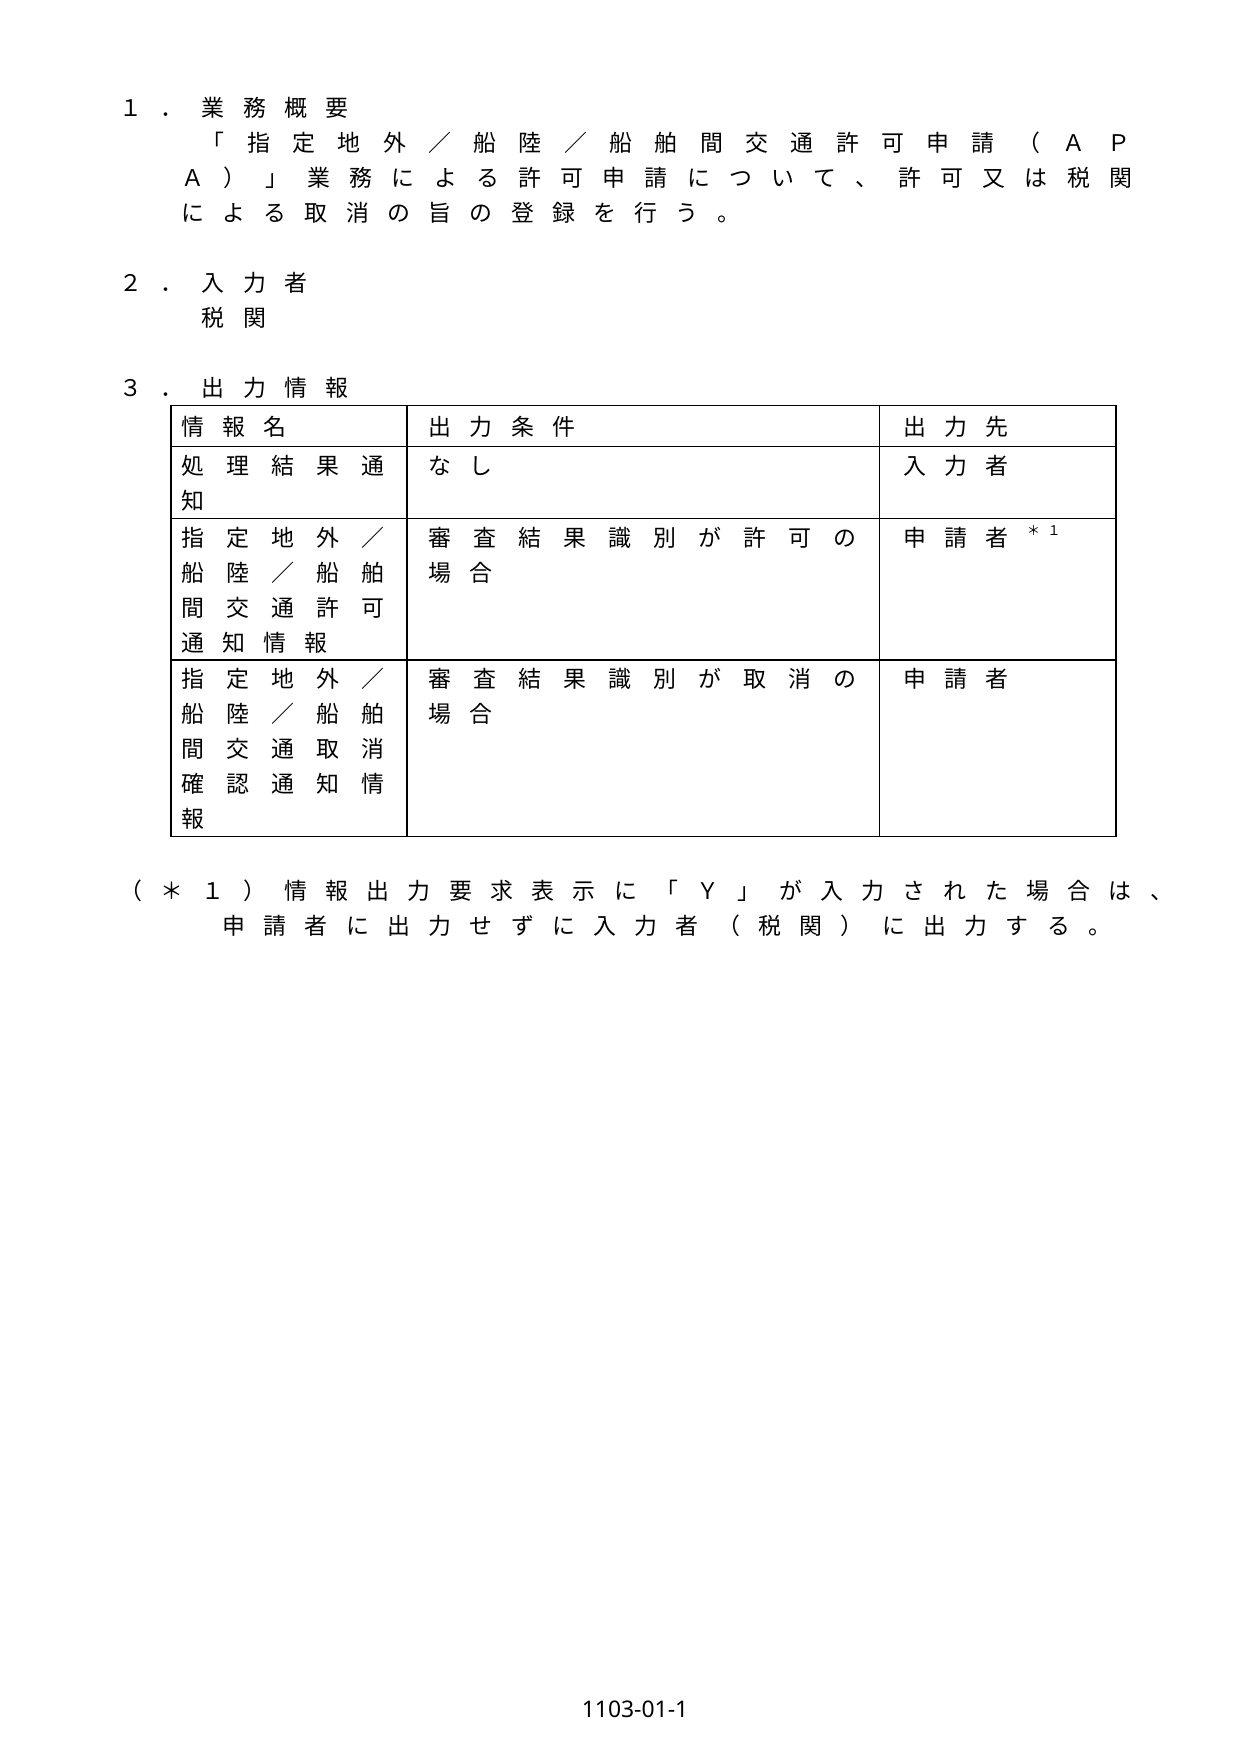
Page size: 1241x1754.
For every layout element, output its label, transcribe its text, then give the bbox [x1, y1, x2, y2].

table_cell 申請者＊１ [880, 519, 1115, 659]
text ２．入力者 [119, 264, 1150, 299]
table_cell 審査結果識別が許可の場合 [408, 519, 879, 659]
table_header 情報名 [172, 406, 406, 446]
table_cell 申請者 [880, 661, 1115, 836]
table_cell 審査結果識別が取消の場合 [408, 661, 879, 836]
table_cell 指定地外／船陸／船舶間交通取消確認通知情報 [172, 661, 406, 836]
text ３．出力情報 [119, 369, 1150, 404]
table_cell 指定地外／船陸／船舶間交通許可通知情報 [172, 519, 406, 659]
table_cell なし [408, 447, 879, 517]
table_header 出力条件 [408, 406, 879, 446]
text 税関 [166, 299, 1150, 334]
table_header 出力先 [880, 406, 1115, 446]
text （＊１）情報出力要求表示に「Ｙ」が入力された場合は、申請者に出力せずに入力者（税関）に出力する。 [119, 872, 1150, 942]
table_cell 入力者 [880, 447, 1115, 517]
table_cell 処理結果通知 [172, 447, 406, 517]
text 「指定地外／船陸／船舶間交通許可申請（ＡＰＡ）」業務による許可申請について、許可又は税関による取消の旨の登録を行う。 [161, 124, 1150, 229]
text １．業務概要 [119, 89, 1150, 124]
